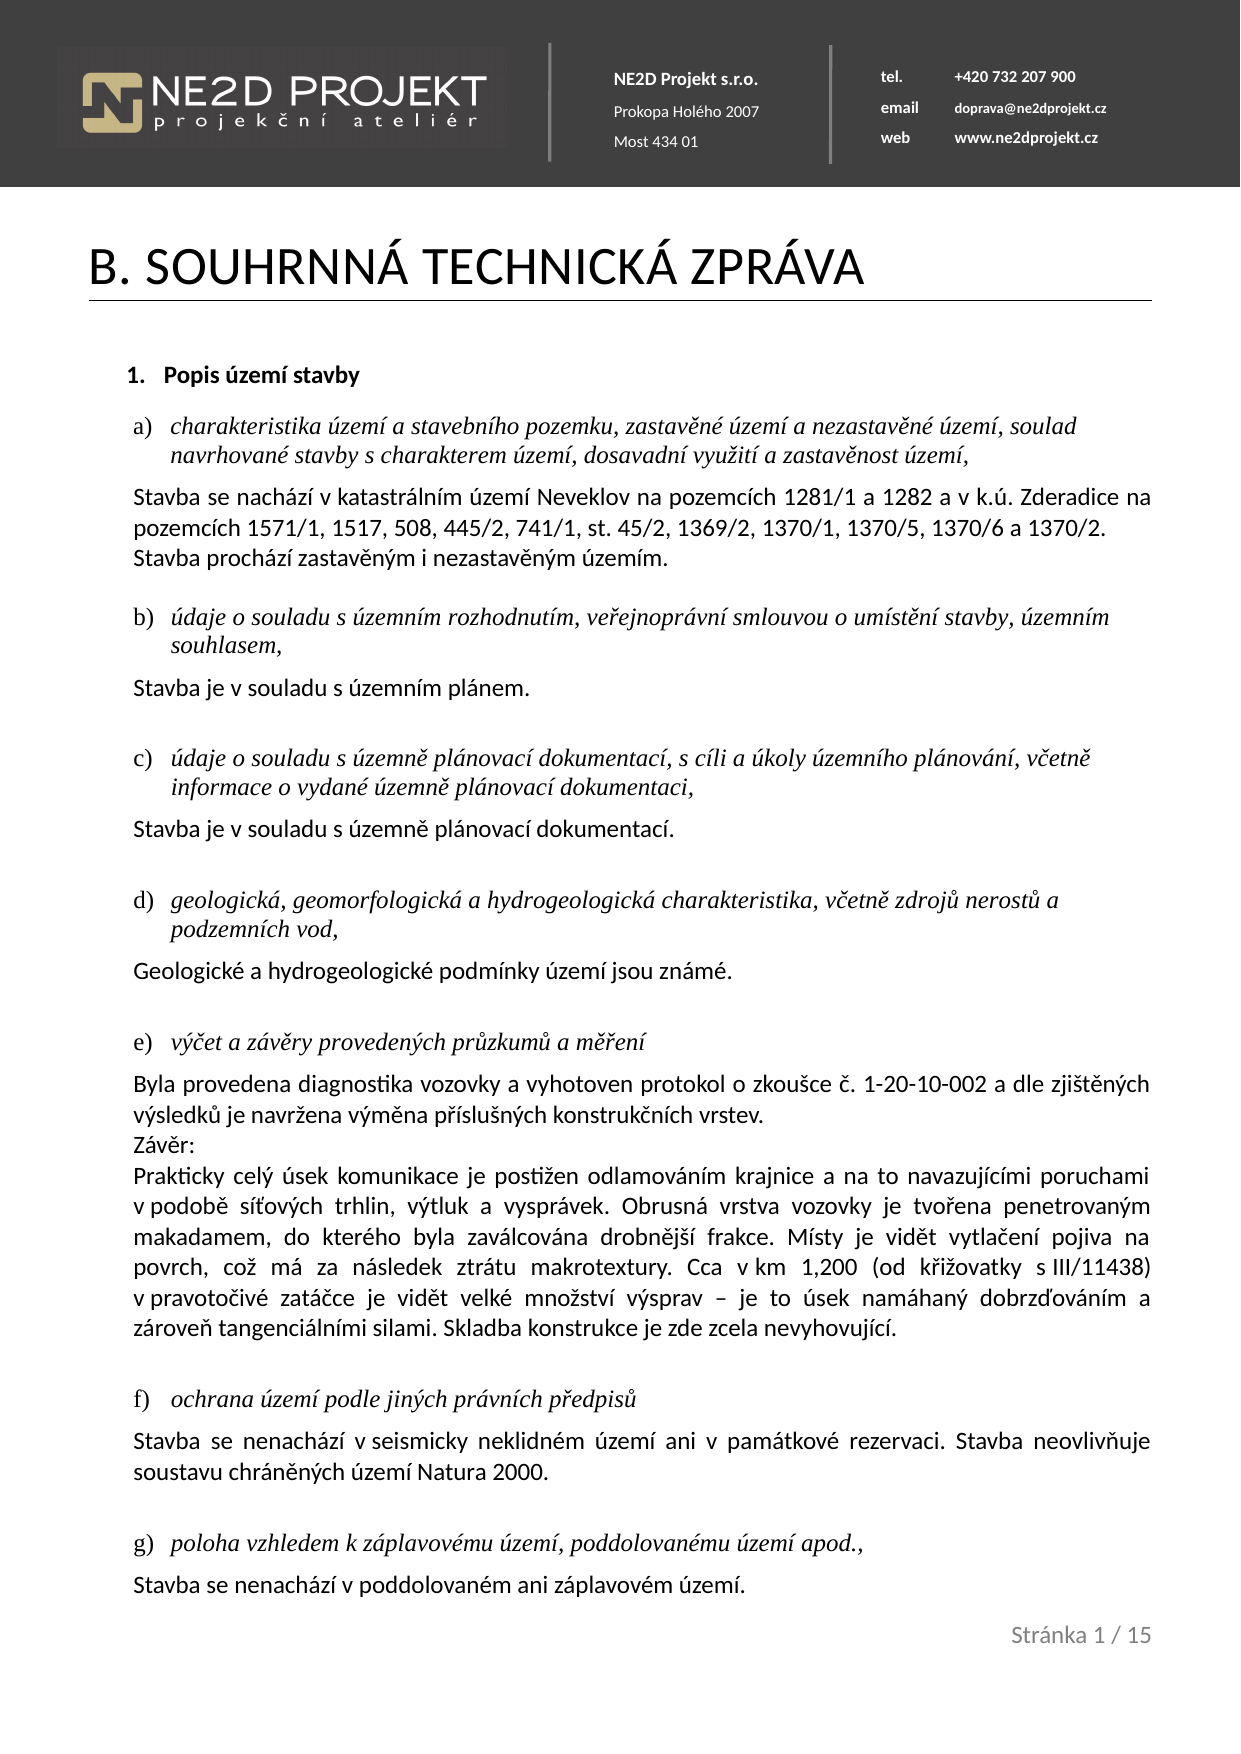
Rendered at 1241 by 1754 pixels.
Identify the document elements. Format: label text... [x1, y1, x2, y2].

list charakteristika území a stavebního pozemku, zastavěné území a nezastavěné území, soulad navrhované stavby s charakterem území, dosavadní využití a zastavěnost území, [133, 411, 1152, 469]
list ochrana území podle jiných právních předpisů [133, 1384, 1152, 1413]
list Stavba je v souladu s územním plánem. [133, 672, 1152, 702]
text Byla provedena diagnostika vozovky a vyhotoven protokol o zkoušce č. 1-20-10-002 a dle zjištěných výsledků je navržena výměna příslušných konstrukčních vrstev. [133, 1068, 1152, 1129]
list Stavba se nachází v katastrálním území Neveklov na pozemcích 1281/1 a 1282 a v k.ú. Zderadice na pozemcích 1571/1, 1517, 508, 445/2, 741/1, st. 45/2, 1369/2, 1370/1, 1370/5, 1370/6 a 1370/2. [133, 481, 1152, 542]
title B. SOUHRNNÁ TECHNICKÁ ZPRÁVA [89, 232, 1152, 300]
text Stavba se nenachází v seismicky neklidném území ani v památkové rezervaci. Stavba neovlivňuje soustavu chráněných území Natura 2000. [133, 1425, 1152, 1486]
list výčet a závěry provedených průzkumů a měření [133, 1027, 1152, 1056]
list údaje o souladu s územním rozhodnutím, veřejnoprávní smlouvou o umístění stavby, územním souhlasem, [133, 602, 1152, 659]
text Geologické a hydrogeologické podmínky území jsou známé. [133, 955, 1152, 986]
list údaje o souladu s územně plánovací dokumentací, s cíli a úkoly územního plánování, včetně informace o vydané územně plánovací dokumentaci, [133, 743, 1152, 801]
text Stavba je v souladu s územně plánovací dokumentací. [133, 813, 1152, 844]
list Stavba prochází zastavěným i nezastavěným územím. [133, 542, 1152, 573]
picture [57, 47, 507, 148]
subtitle Popis území stavby [126, 359, 1152, 390]
list poloha vzhledem k záplavovému území, poddolovanému území apod., [133, 1528, 1152, 1556]
text Prakticky celý úsek komunikace je postižen odlamováním krajnice a na to navazujícími poruchami v podobě síťových trhlin, výtluk a vysprávek. Obrusná vrstva vozovky je tvořena penetrovaným makadamem, do kterého byla zaválcována drobnější frakce. Místy je vidět vytlačení pojiva na povrch, což má za následek ztrátu makrotextury. Cca v km 1,200 (od křižovatky s III/11438) v pravotočivé zatáčce je vidět velké množství výsprav – je to úsek namáhaný dobrzďováním a zároveň tangenciálními silami. Skladba konstrukce je zde zcela nevyhovující. [133, 1160, 1152, 1343]
list geologická, geomorfologická a hydrogeologická charakteristika, včetně zdrojů nerostů a podzemních vod, [133, 885, 1152, 943]
text Závěr: [133, 1129, 1152, 1160]
text Stavba se nenachází v poddolovaném ani záplavovém území. [133, 1569, 1152, 1599]
